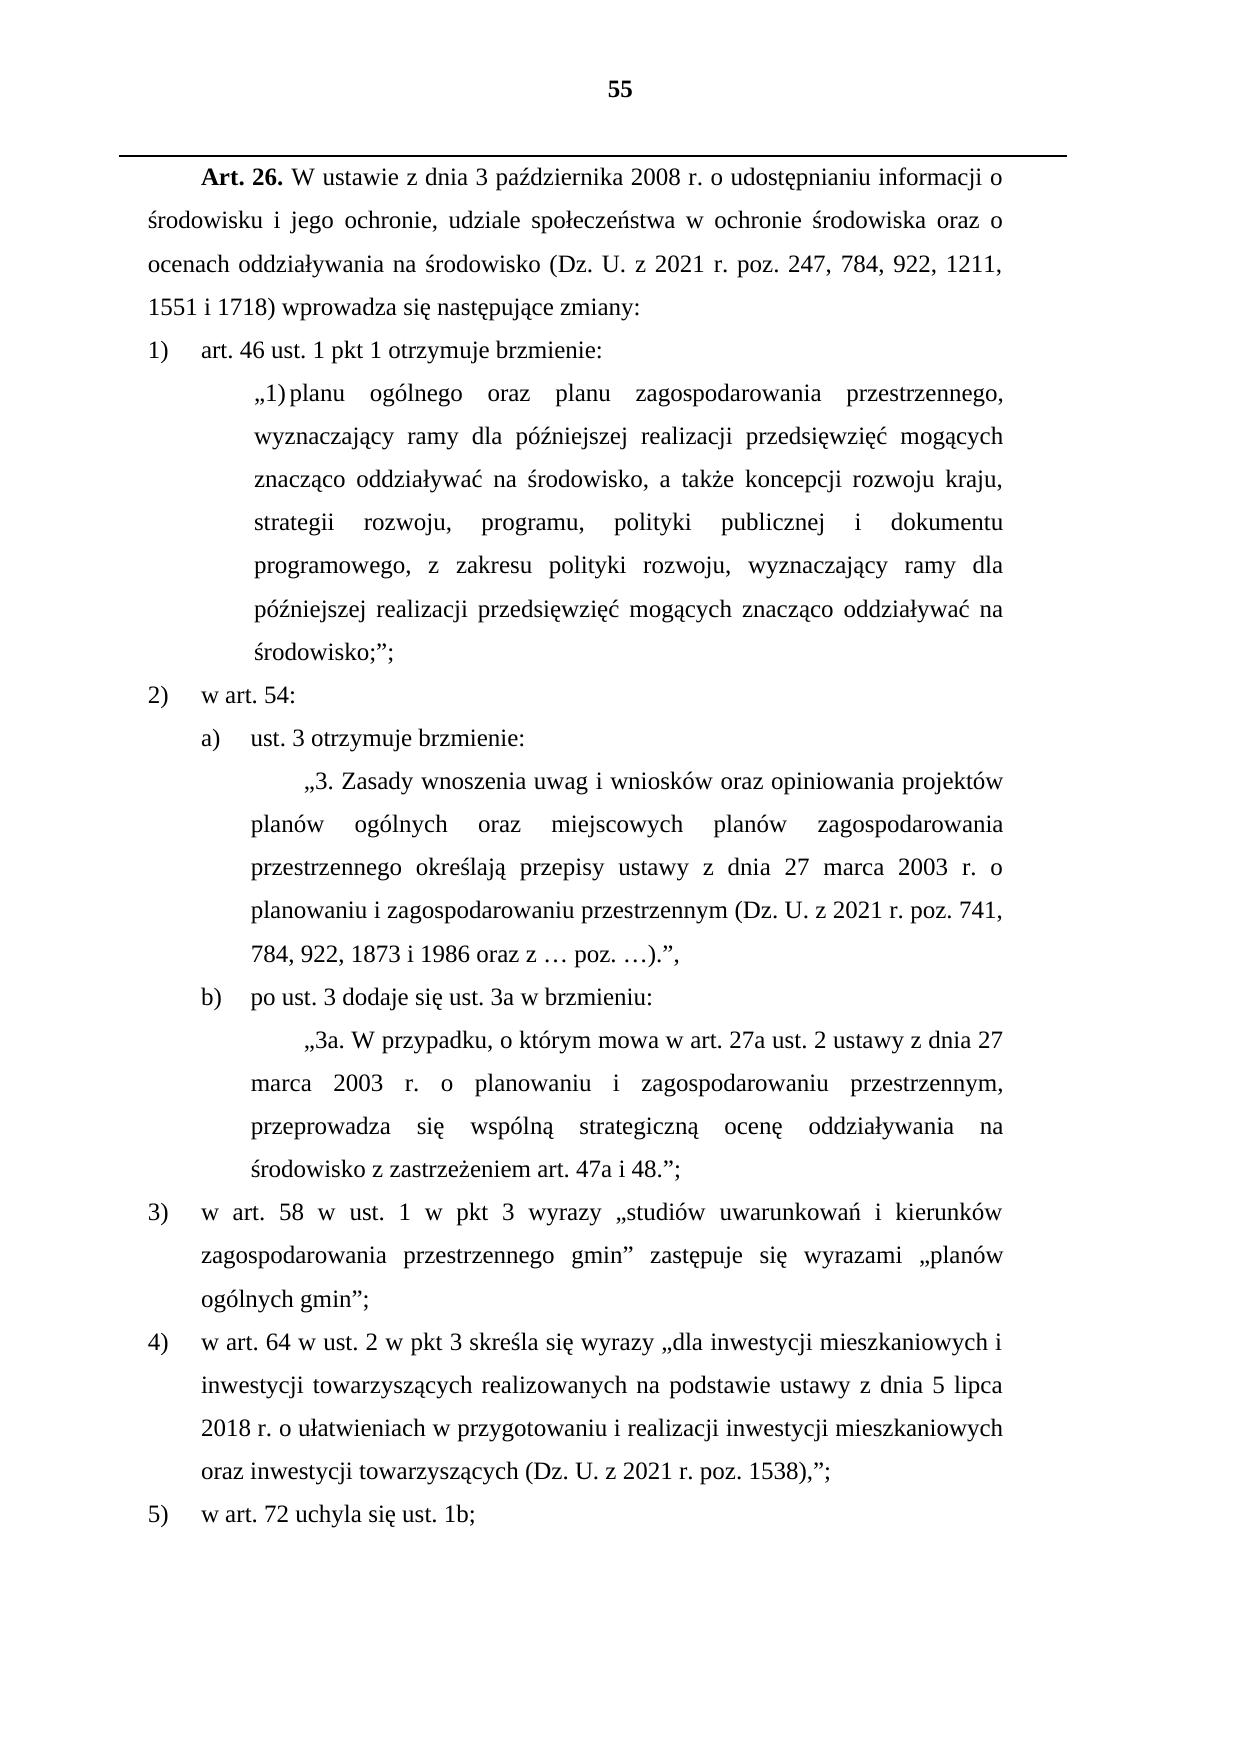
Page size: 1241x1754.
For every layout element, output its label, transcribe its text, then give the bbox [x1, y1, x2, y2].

text a) ust. 3 otrzymuje brzmienie: [201, 723, 1004, 752]
text 4) w art. 64 w ust. 2 w pkt 3 skreśla się wyrazy „dla inwestycji mieszkaniowych i inwestycji towarzyszących realizowanych na podstawie ustawy z dnia 5 lipca 2018 r. o ułatwieniach w przygotowaniu i realizacji inwestycji mieszkaniowych oraz inwestycji towarzyszących (Dz. U. z 2021 r. poz. 1538),”; [148, 1327, 1004, 1485]
text 2) w art. 54: [148, 680, 1004, 709]
text Art. 26. W ustawie z dnia 3 października 2008 r. o udostępnianiu informacji o środowisku i jego ochronie, udziale społeczeństwa w ochronie środowiska oraz o ocenach oddziaływania na środowisko (Dz. U. z 2021 r. poz. 247, 784, 922, 1211, 1551 i 1718) wprowadza się następujące zmiany: [148, 162, 1004, 321]
text 1) art. 46 ust. 1 pkt 1 otrzymuje brzmienie: [148, 335, 1004, 364]
text 3) w art. 58 w ust. 1 w pkt 3 wyrazy „studiów uwarunkowań i kierunków zagospodarowania przestrzennego gmin” zastępuje się wyrazami „planów ogólnych gmin”; [148, 1197, 1004, 1312]
text „1) planu ogólnego oraz planu zagospodarowania przestrzennego, wyznaczający ramy dla późniejszej realizacji przedsięwzięć mogących znacząco oddziaływać na środowisko, a także koncepcji rozwoju kraju, strategii rozwoju, programu, polityki publicznej i dokumentu programowego, z zakresu polityki rozwoju, wyznaczający ramy dla późniejszej realizacji przedsięwzięć mogących znacząco oddziaływać na środowisko;”; [254, 378, 1004, 666]
text b) po ust. 3 dodaje się ust. 3a w brzmieniu: [201, 982, 1004, 1011]
text 5) w art. 72 uchyla się ust. 1b; [148, 1499, 1004, 1528]
text „3a. W przypadku, o którym mowa w art. 27a ust. 2 ustawy z dnia 27 marca 2003 r. o planowaniu i zagospodarowaniu przestrzennym, przeprowadza się wspólną strategiczną ocenę oddziaływania na środowisko z zastrzeżeniem art. 47a i 48.”; [251, 1025, 1004, 1183]
text „3. Zasady wnoszenia uwag i wniosków oraz opiniowania projektów planów ogólnych oraz miejscowych planów zagospodarowania przestrzennego określają przepisy ustawy z dnia 27 marca 2003 r. o planowaniu i zagospodarowaniu przestrzennym (Dz. U. z 2021 r. poz. 741, 784, 922, 1873 i 1986 oraz z … poz. …).”, [251, 766, 1004, 967]
